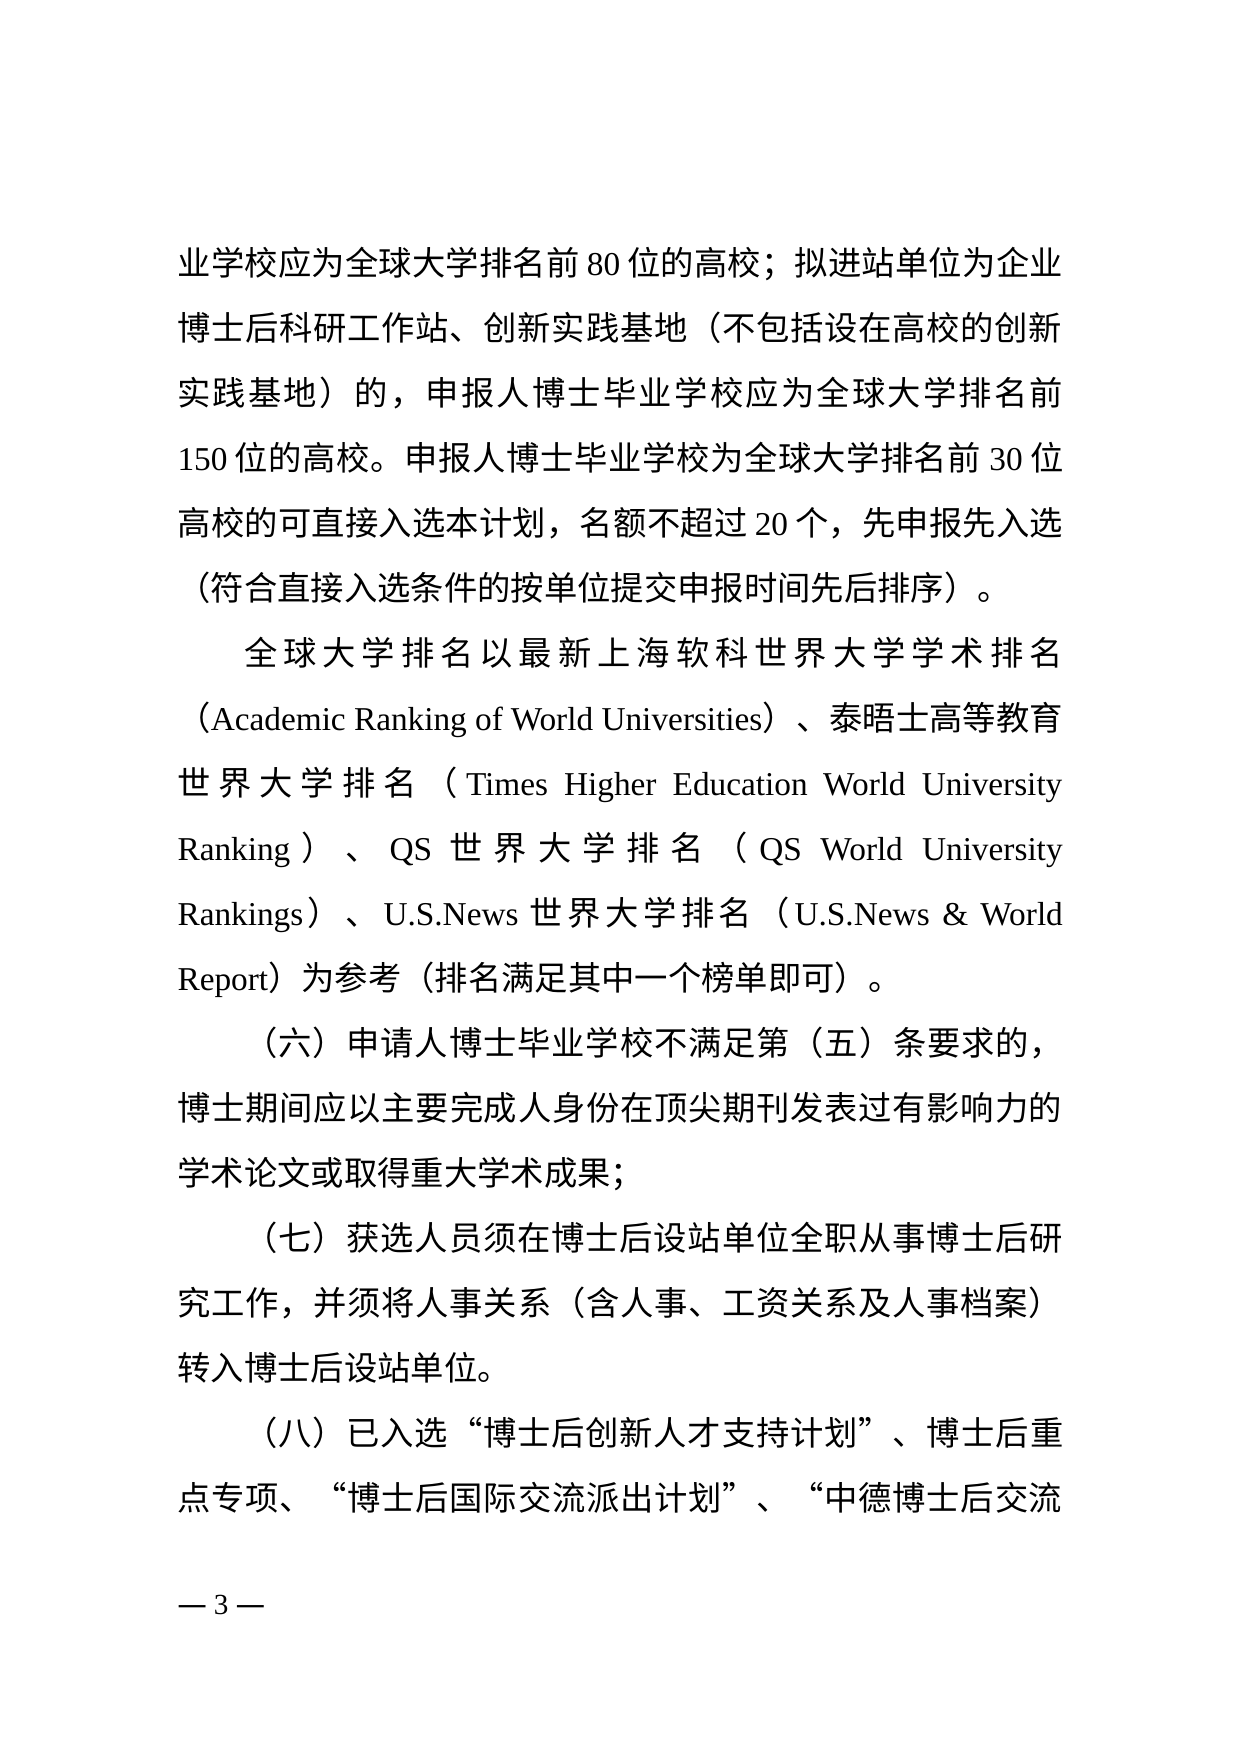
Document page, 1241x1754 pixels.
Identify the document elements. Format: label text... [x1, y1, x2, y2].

text 全球大学排名以最新上海软科世界大学学术排名（Academic Ranking of World Universities）、泰晤士高等教育世界大学排名（Times Higher Education World University Ranking）、QS世界大学排名（QS World University Rankings）、U.S.News世界大学排名（U.S.News & World Report）为参考（排名满足其中一个榜单即可）。 [177, 618, 1063, 1008]
text （六）申请人博士毕业学校不满足第（五）条要求的，博士期间应以主要完成人身份在顶尖期刊发表过有影响力的学术论文或取得重大学术成果； [177, 1008, 1063, 1203]
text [177, 1398, 1063, 1528]
text （七）获选人员须在博士后设站单位全职从事博士后研究工作，并须将人事关系（含人事、工资关系及人事档案）转入博士后设站单位。 [177, 1203, 1063, 1398]
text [177, 228, 1063, 618]
